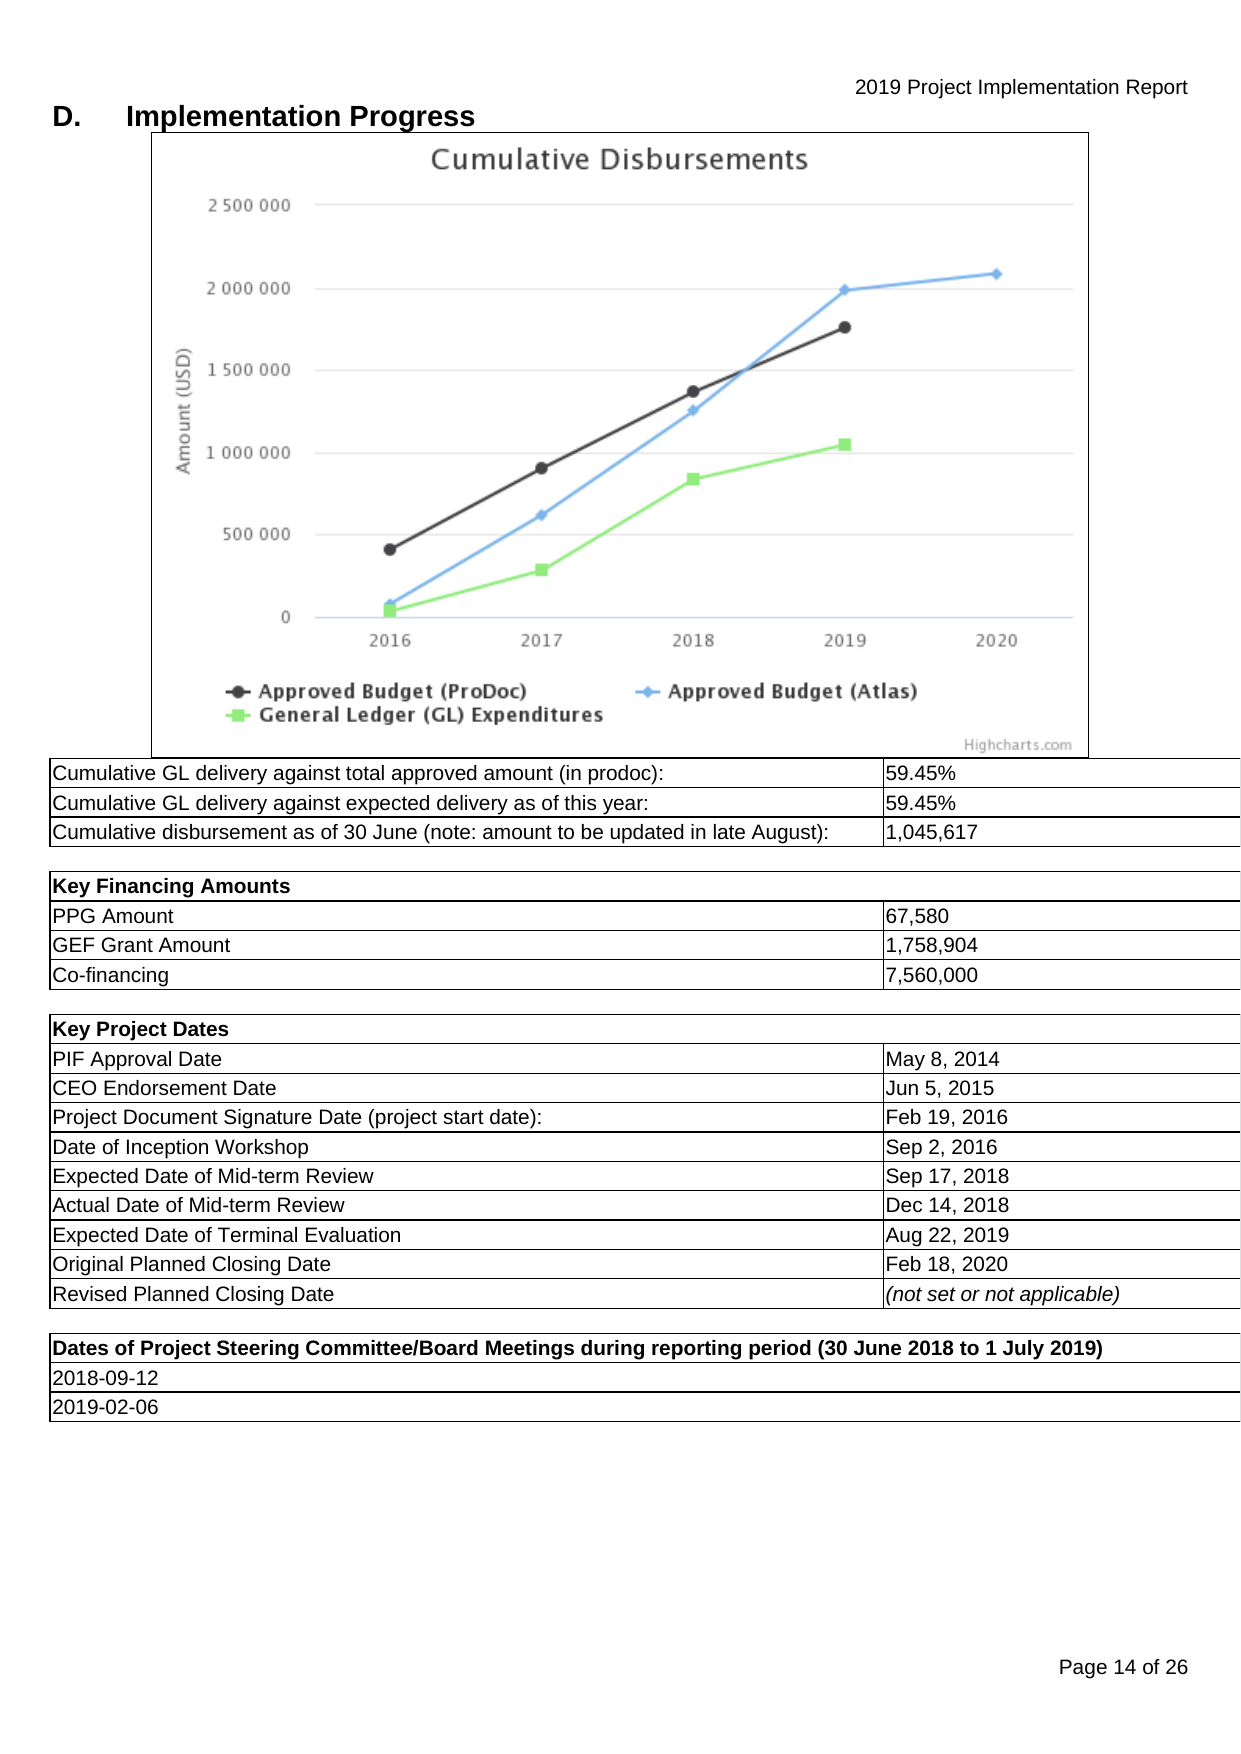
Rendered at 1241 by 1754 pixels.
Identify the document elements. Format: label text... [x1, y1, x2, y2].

table_cell 2018-09-12 [51, 1363, 1240, 1391]
table_cell GEF Grant Amount [51, 931, 883, 959]
table_header Dates of Project Steering Committee/Board Meetings during reporting period (30 June 2018 to 1 July 2019) [51, 1334, 1240, 1362]
table_cell 2019-02-06 [51, 1393, 1240, 1421]
table_cell PPG Amount [51, 902, 883, 930]
table_cell Dec 14, 2018 [884, 1191, 1240, 1219]
table_cell Revised Planned Closing Date [51, 1279, 883, 1307]
table_header Cumulative GL delivery against total approved amount (in prodoc): [51, 759, 883, 787]
table_cell 59.45% [884, 788, 1240, 816]
table_cell (not set or not applicable) [884, 1279, 1240, 1307]
table_cell Expected Date of Terminal Evaluation [51, 1221, 883, 1249]
picture [152, 133, 1088, 757]
table_cell 1,758,904 [884, 931, 1240, 959]
table_header 59.45% [884, 759, 1240, 787]
table_header Key Financing Amounts [51, 872, 1240, 900]
table_cell Project Document Signature Date (project start date): [51, 1103, 883, 1131]
table_cell Original Planned Closing Date [51, 1250, 883, 1278]
table_cell PIF Approval Date [51, 1044, 883, 1072]
table_cell 67,580 [884, 902, 1240, 930]
table_cell 7,560,000 [884, 960, 1240, 988]
table_cell Sep 17, 2018 [884, 1162, 1240, 1190]
table_cell Expected Date of Mid-term Review [51, 1162, 883, 1190]
table_cell CEO Endorsement Date [51, 1074, 883, 1102]
subtitle Implementation Progress [52, 99, 1188, 132]
table_cell Sep 2, 2016 [884, 1133, 1240, 1161]
table_header Key Project Dates [51, 1015, 1240, 1043]
table_cell Actual Date of Mid-term Review [51, 1191, 883, 1219]
table_cell Cumulative GL delivery against expected delivery as of this year: [51, 788, 883, 816]
table_cell May 8, 2014 [884, 1044, 1240, 1072]
table_cell Cumulative disbursement as of 30 June (note: amount to be updated in late August): [51, 818, 883, 846]
table_cell Jun 5, 2015 [884, 1074, 1240, 1102]
table_cell Aug 22, 2019 [884, 1221, 1240, 1249]
table_cell Date of Inception Workshop [51, 1133, 883, 1161]
table_cell Feb 19, 2016 [884, 1103, 1240, 1131]
table_cell 1,045,617 [884, 818, 1240, 846]
table_cell Co-financing [51, 960, 883, 988]
table_cell Feb 18, 2020 [884, 1250, 1240, 1278]
